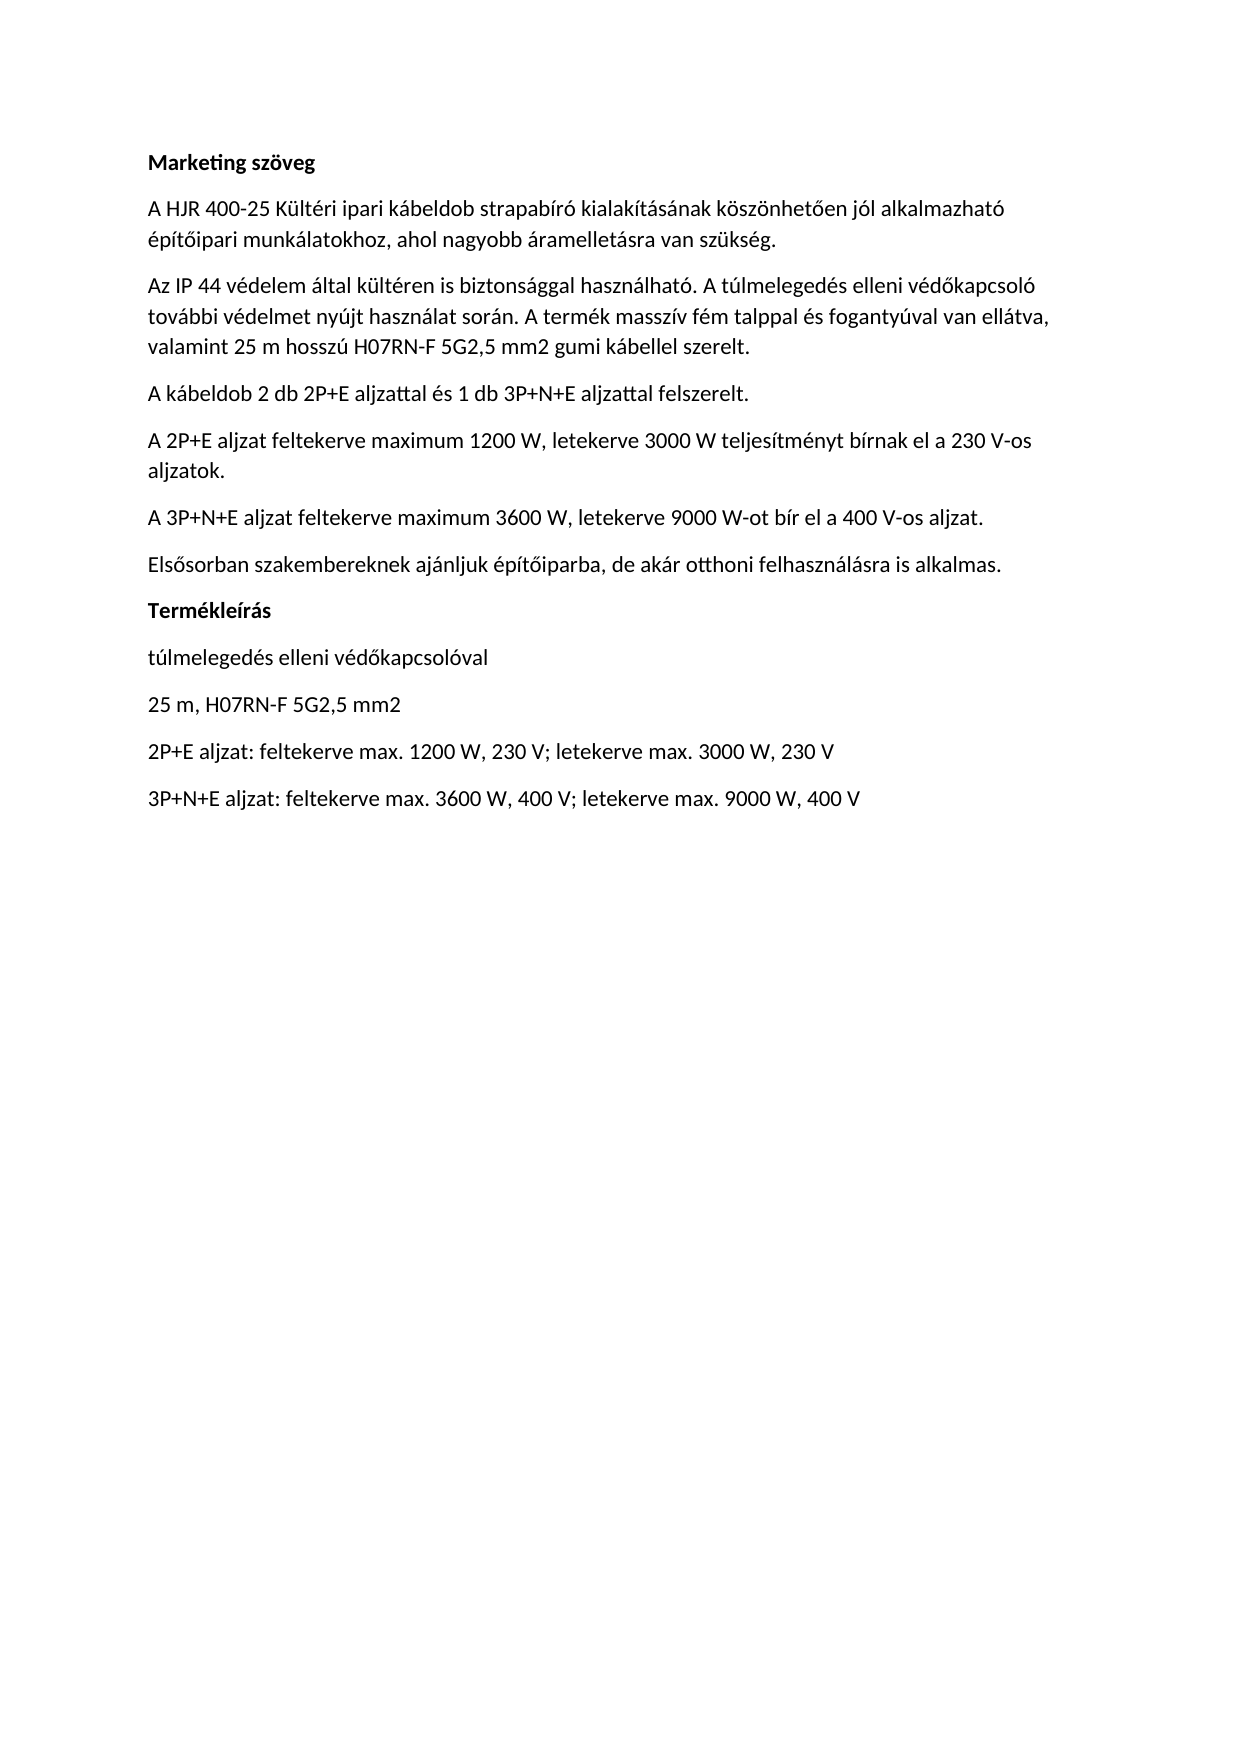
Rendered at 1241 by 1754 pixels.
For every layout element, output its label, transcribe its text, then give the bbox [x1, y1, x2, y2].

text A 3P+N+E aljzat feltekerve maximum 3600 W, letekerve 9000 W-ot bír el a 400 V-os aljzat. [148, 503, 1093, 531]
text A kábeldob 2 db 2P+E aljzattal és 1 db 3P+N+E aljzattal felszerelt. [148, 379, 1093, 407]
text A HJR 400-25 Kültéri ipari kábeldob strapabíró kialakításának köszönhetően jól alkalmazható építőipari munkálatokhoz, ahol nagyobb áramelletásra van szükség. [148, 194, 1093, 253]
text A 2P+E aljzat feltekerve maximum 1200 W, letekerve 3000 W teljesítményt bírnak el a 230 V-os aljzatok. [148, 426, 1093, 484]
text túlmelegedés elleni védőkapcsolóval [148, 643, 1093, 671]
text 2P+E aljzat: feltekerve max. 1200 W, 230 V; letekerve max. 3000 W, 230 V [148, 737, 1093, 765]
text Elsősorban szakembereknek ajánljuk építőiparba, de akár otthoni felhasználásra is alkalmas. [148, 550, 1093, 578]
text 3P+N+E aljzat: feltekerve max. 3600 W, 400 V; letekerve max. 9000 W, 400 V [148, 784, 1093, 812]
text Termékleírás [148, 597, 1093, 624]
text Marketing szöveg [148, 148, 1093, 176]
text 25 m, H07RN-F 5G2,5 mm2 [148, 690, 1093, 718]
text Az IP 44 védelem által kültéren is biztonsággal használható. A túlmelegedés elleni védőkapcsoló további védelmet nyújt használat során. A termék masszív fém talppal és fogantyúval van ellátva, valamint 25 m hosszú H07RN-F 5G2,5 mm2 gumi kábellel szerelt. [148, 272, 1093, 360]
